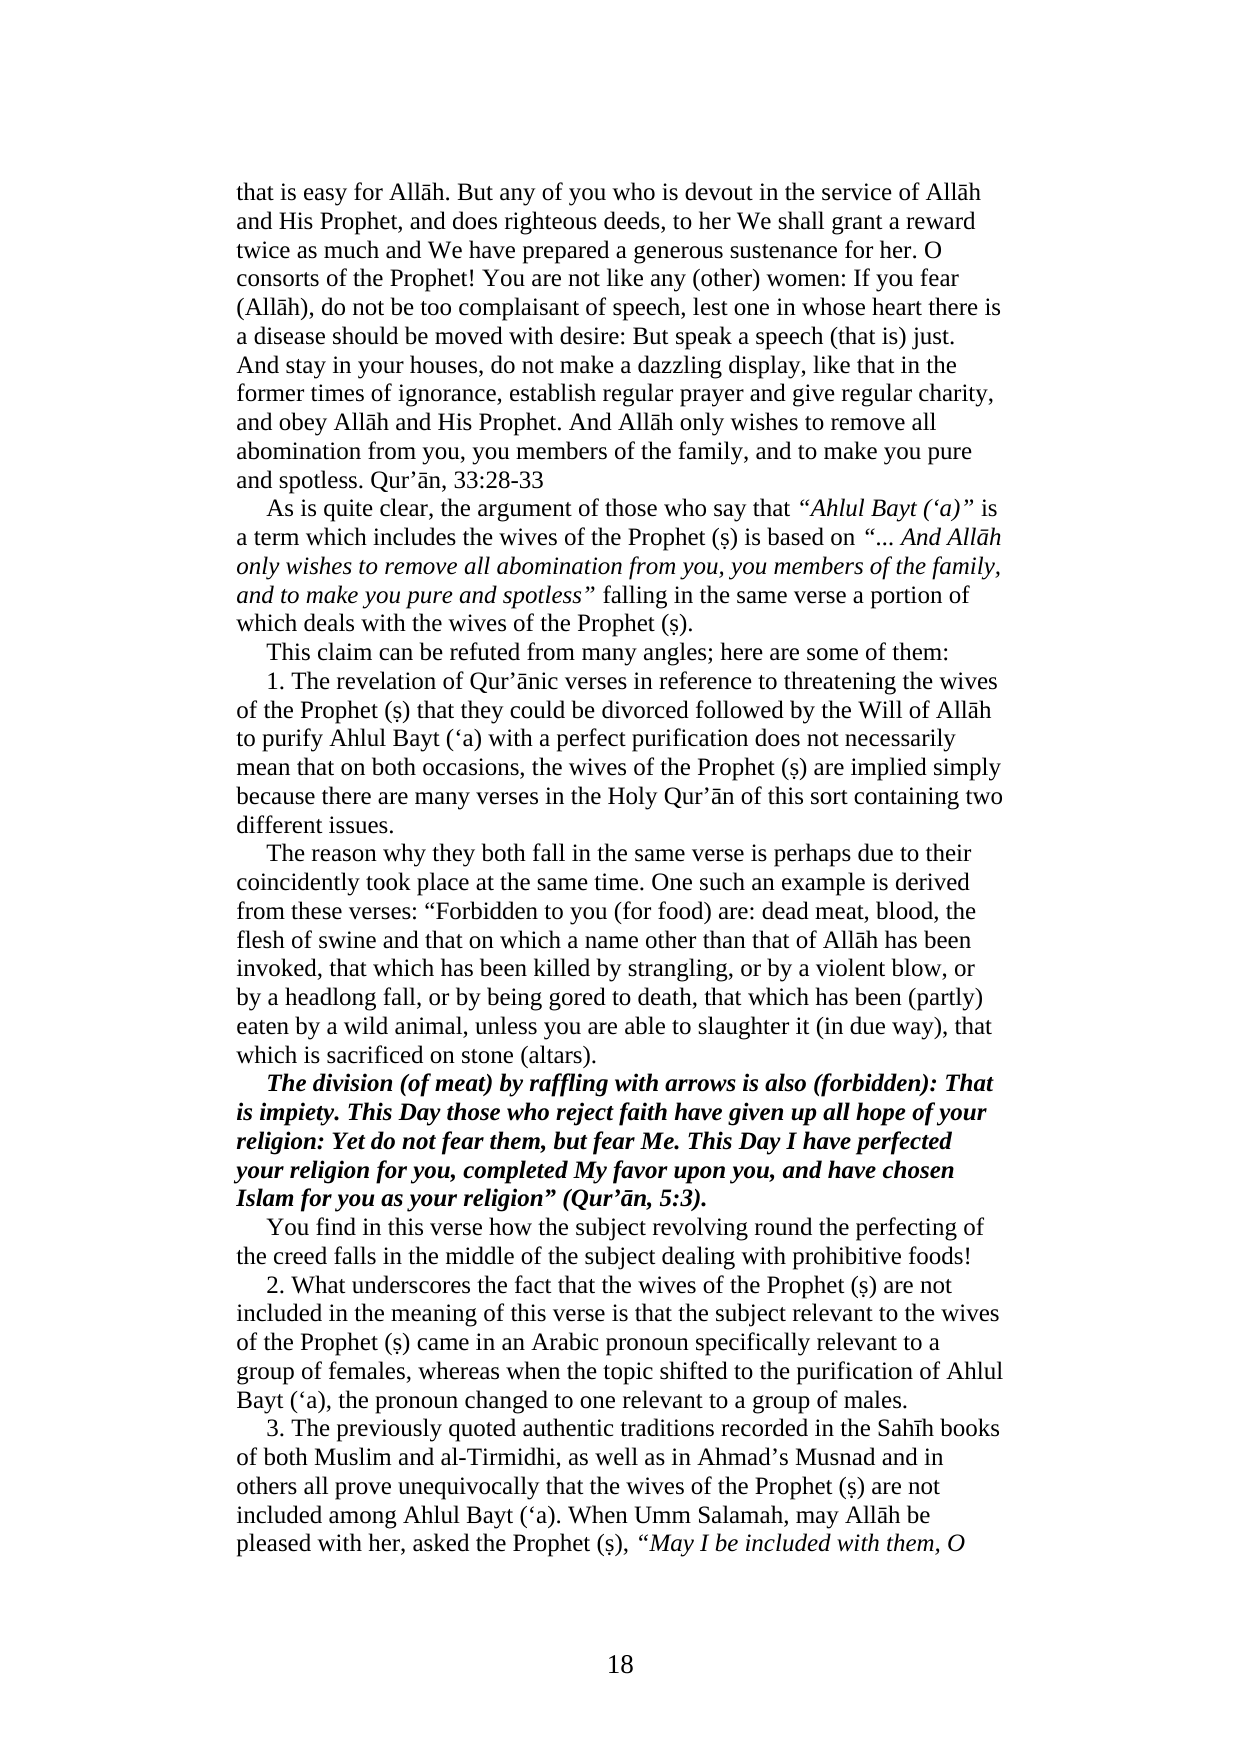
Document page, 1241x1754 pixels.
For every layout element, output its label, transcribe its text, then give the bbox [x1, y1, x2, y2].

text The division (of meat) by raffling with arrows is also (forbidden): That is impiety. This Day those who reject faith have given up all hope of your religion: Yet do not fear them, but fear Me. This Day I have perfected your religion for you, completed My favor upon you, and have chosen Islam for you as your religion” (Qur’ān, 5:3). [236, 1068, 1004, 1212]
text The reason why they both fall in the same verse is perhaps due to their coincidently took place at the same time. One such an example is derived from these verses: “Forbidden to you (for food) are: dead meat, blood, the flesh of swine and that on which a name other than that of Allāh has been invoked, that which has been killed by strangling, or by a violent blow, or by a headlong fall, or by being gored to death, that which has been (partly) eaten by a wild animal, unless you are able to slaughter it (in due way), that which is sacrificed on stone (altars). [236, 838, 1004, 1068]
text As is quite clear, the argument of those who say that “Ahlul Bayt (‘a)” is a term which includes the wives of the Prophet (ṣ) is based on “... And Allāh only wishes to remove all abomination from you, you members of the family, and to make you pure and spotless” falling in the same verse a portion of which deals with the wives of the Prophet (ṣ). [236, 493, 1004, 637]
text 1. The revelation of Qur’ānic verses in reference to threatening the wives of the Prophet (ṣ) that they could be divorced followed by the Will of Allāh to purify Ahlul Bayt (‘a) with a perfect purification does not necessarily mean that on both occasions, the wives of the Prophet (ṣ) are implied simply because there are many verses in the Holy Qur’ān of this sort containing two different issues. [236, 666, 1004, 838]
text This claim can be refuted from many angles; here are some of them: [236, 637, 1004, 666]
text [236, 1413, 1004, 1557]
text 2. What underscores the fact that the wives of the Prophet (ṣ) are not included in the meaning of this verse is that the subject relevant to the wives of the Prophet (ṣ) came in an Arabic pronoun specifically relevant to a group of females, whereas when the topic shifted to the purification of Ahlul Bayt (‘a), the pronoun changed to one relevant to a group of males. [236, 1270, 1004, 1413]
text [236, 177, 1004, 493]
text You find in this verse how the subject revolving round the perfecting of the creed falls in the middle of the subject dealing with prohibitive foods! [236, 1212, 1004, 1270]
